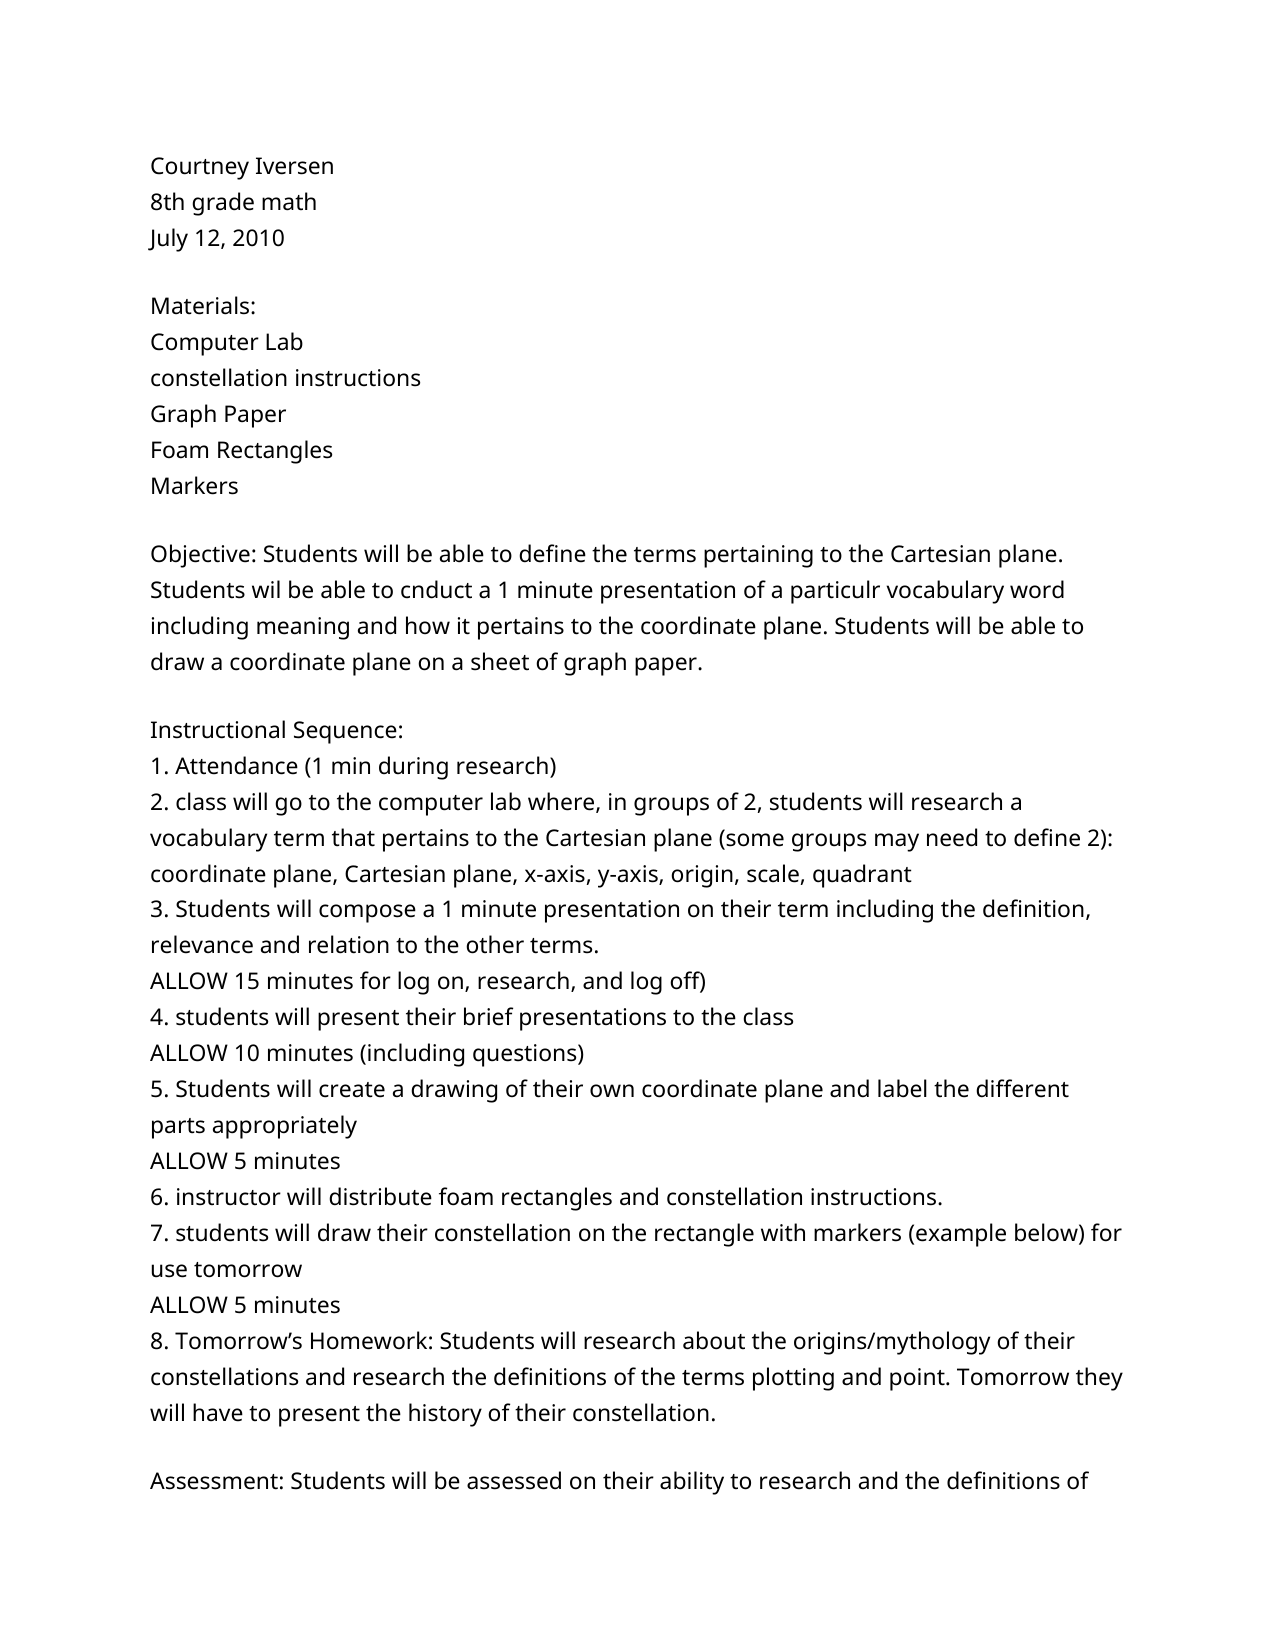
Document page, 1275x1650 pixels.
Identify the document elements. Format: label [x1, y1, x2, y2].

text [150, 150, 1125, 1496]
